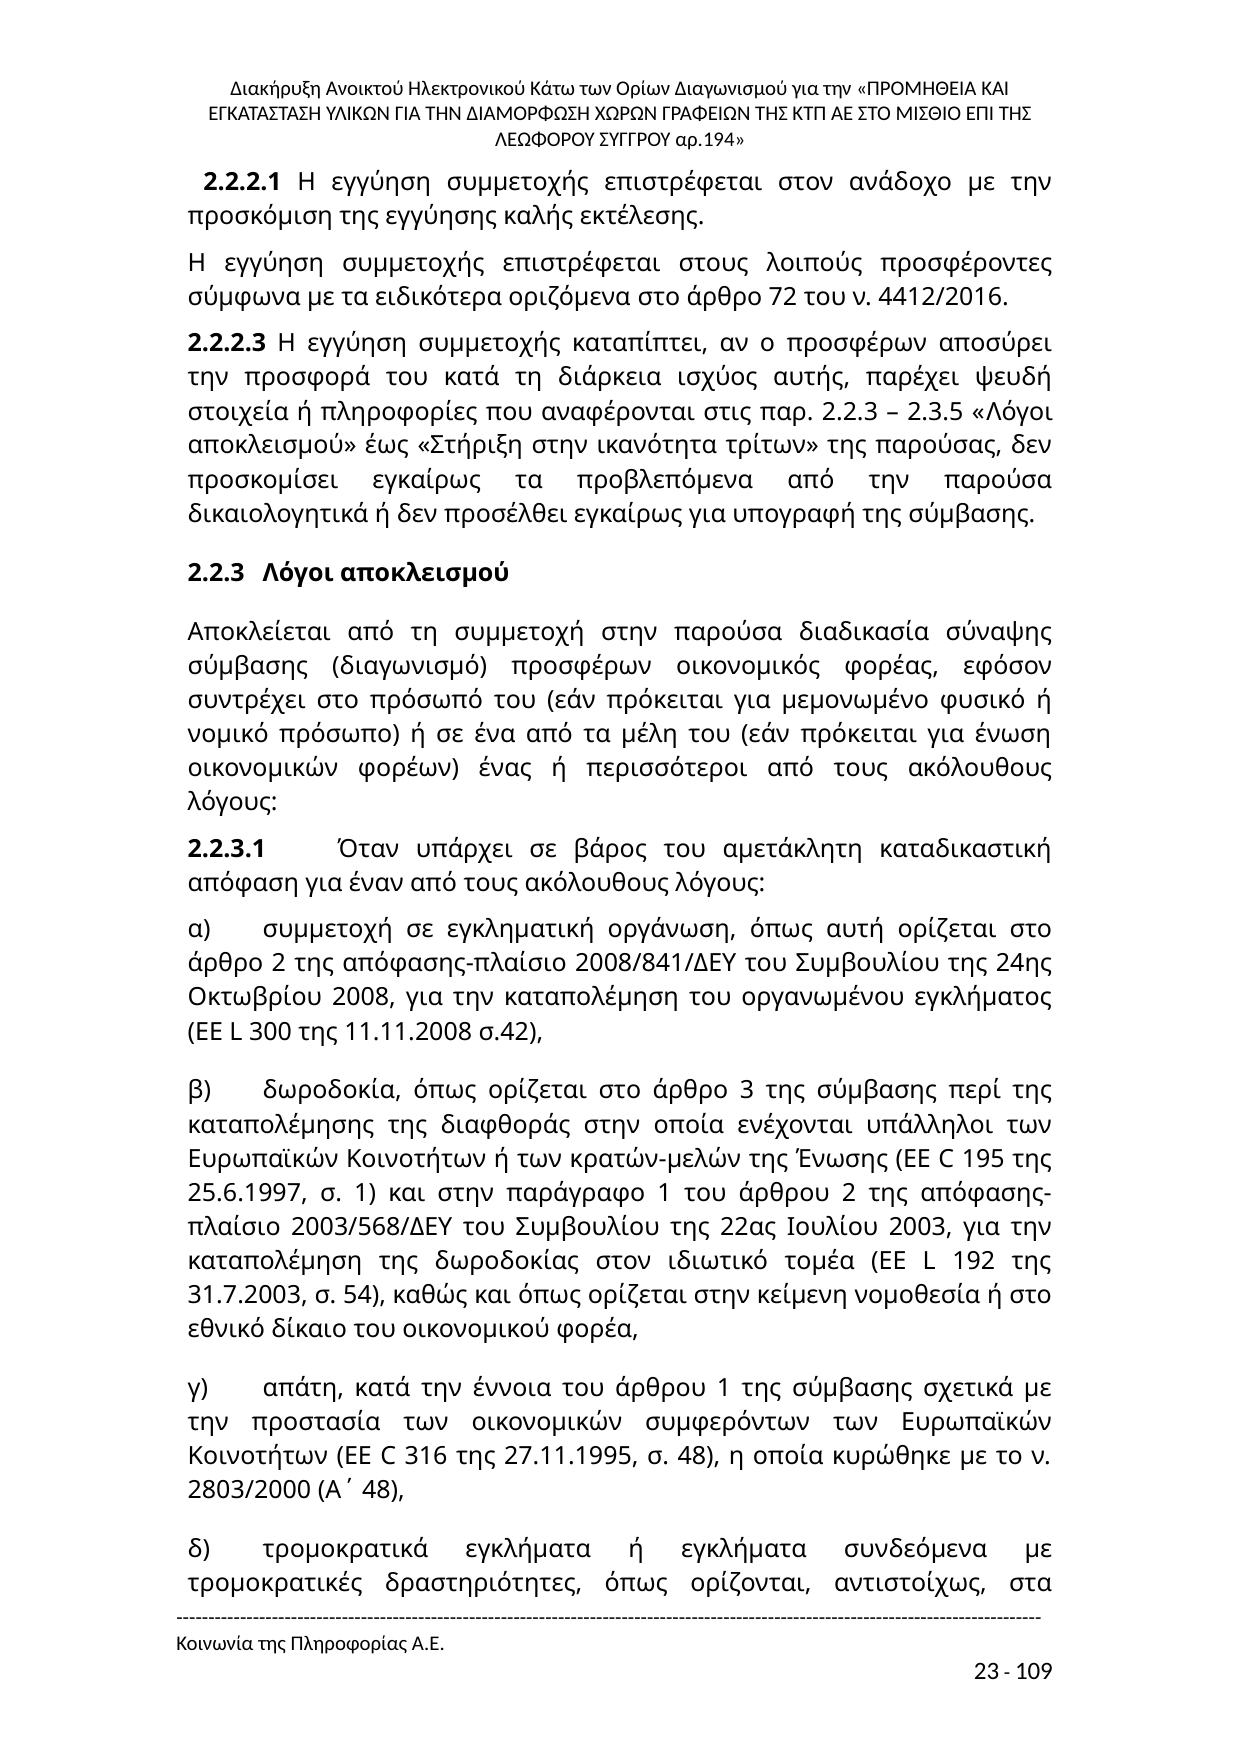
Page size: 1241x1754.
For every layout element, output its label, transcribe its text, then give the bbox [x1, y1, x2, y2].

text Αποκλείεται από τη συμμετοχή στην παρούσα διαδικασία σύναψης σύμβασης (διαγωνισμό) προσφέρων οικονομικός φορέας, εφόσον συντρέχει στο πρόσωπό του (εάν πρόκειται για μεμονωμένο φυσικό ή νομικό πρόσωπο) ή σε ένα από τα μέλη του (εάν πρόκειται για ένωση οικονομικών φορέων) ένας ή περισσότεροι από τους ακόλουθους λόγους: [187, 613, 1053, 818]
text 2.2.2.3 Η εγγύηση συμμετοχής καταπίπτει, αν ο προσφέρων αποσύρει την προσφορά του κατά τη διάρκεια ισχύος αυτής, παρέχει ψευδή στοιχεία ή πληροφορίες που αναφέρονται στις παρ. 2.2.3 – 2.3.5 «Λόγοι αποκλεισμού» έως «Στήριξη στην ικανότητα τρίτων» της παρούσας, δεν προσκομίσει εγκαίρως τα προβλεπόμενα από την παρούσα δικαιολογητικά ή δεν προσέλθει εγκαίρως για υπογραφή της σύμβασης. [187, 325, 1053, 529]
list 2.2.3.1 Όταν υπάρχει σε βάρος του αμετάκλητη καταδικαστική απόφαση για έναν από τους ακόλουθους λόγους: [187, 830, 1053, 898]
text γ) απάτη, κατά την έννοια του άρθρου 1 της σύμβασης σχετικά με την προστασία των οικονομικών συμφερόντων των Ευρωπαϊκών Κοινοτήτων (ΕΕ C 316 της 27.11.1995, σ. 48), η οποία κυρώθηκε με το ν. 2803/2000 (Α΄ 48), [187, 1370, 1053, 1506]
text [187, 1531, 1053, 1599]
text β) δωροδοκία, όπως ορίζεται στο άρθρο 3 της σύμβασης περί της καταπολέμησης της διαφθοράς στην οποία ενέχονται υπάλληλοι των Ευρωπαϊκών Κοινοτήτων ή των κρατών-μελών της Ένωσης (ΕΕ C 195 της 25.6.1997, σ. 1) και στην παράγραφο 1 του άρθρου 2 της απόφασης-πλαίσιο 2003/568/ΔΕΥ του Συμβουλίου της 22ας Ιουλίου 2003, για την καταπολέμηση της δωροδοκίας στον ιδιωτικό τομέα (ΕΕ L 192 της 31.7.2003, σ. 54), καθώς και όπως ορίζεται στην κείμενη νομοθεσία ή στο εθνικό δίκαιο του οικονομικού φορέα, [187, 1072, 1053, 1345]
list 2.2.2.1 Η εγγύηση συμμετοχής επιστρέφεται στον ανάδοχο με την προσκόμιση της εγγύησης καλής εκτέλεσης. [187, 164, 1053, 232]
text Η εγγύηση συμμετοχής επιστρέφεται στους λοιπούς προσφέροντες σύμφωνα με τα ειδικότερα οριζόμενα στο άρθρο 72 του ν. 4412/2016. [187, 244, 1053, 312]
subtitle Λόγοι αποκλεισμού [187, 554, 1053, 588]
text α) συμμετοχή σε εγκληματική οργάνωση, όπως αυτή ορίζεται στο άρθρο 2 της απόφασης-πλαίσιο 2008/841/ΔΕΥ του Συμβουλίου της 24ης Οκτωβρίου 2008, για την καταπολέμηση του οργανωμένου εγκλήματος (ΕΕ L 300 της 11.11.2008 σ.42), [187, 911, 1053, 1047]
